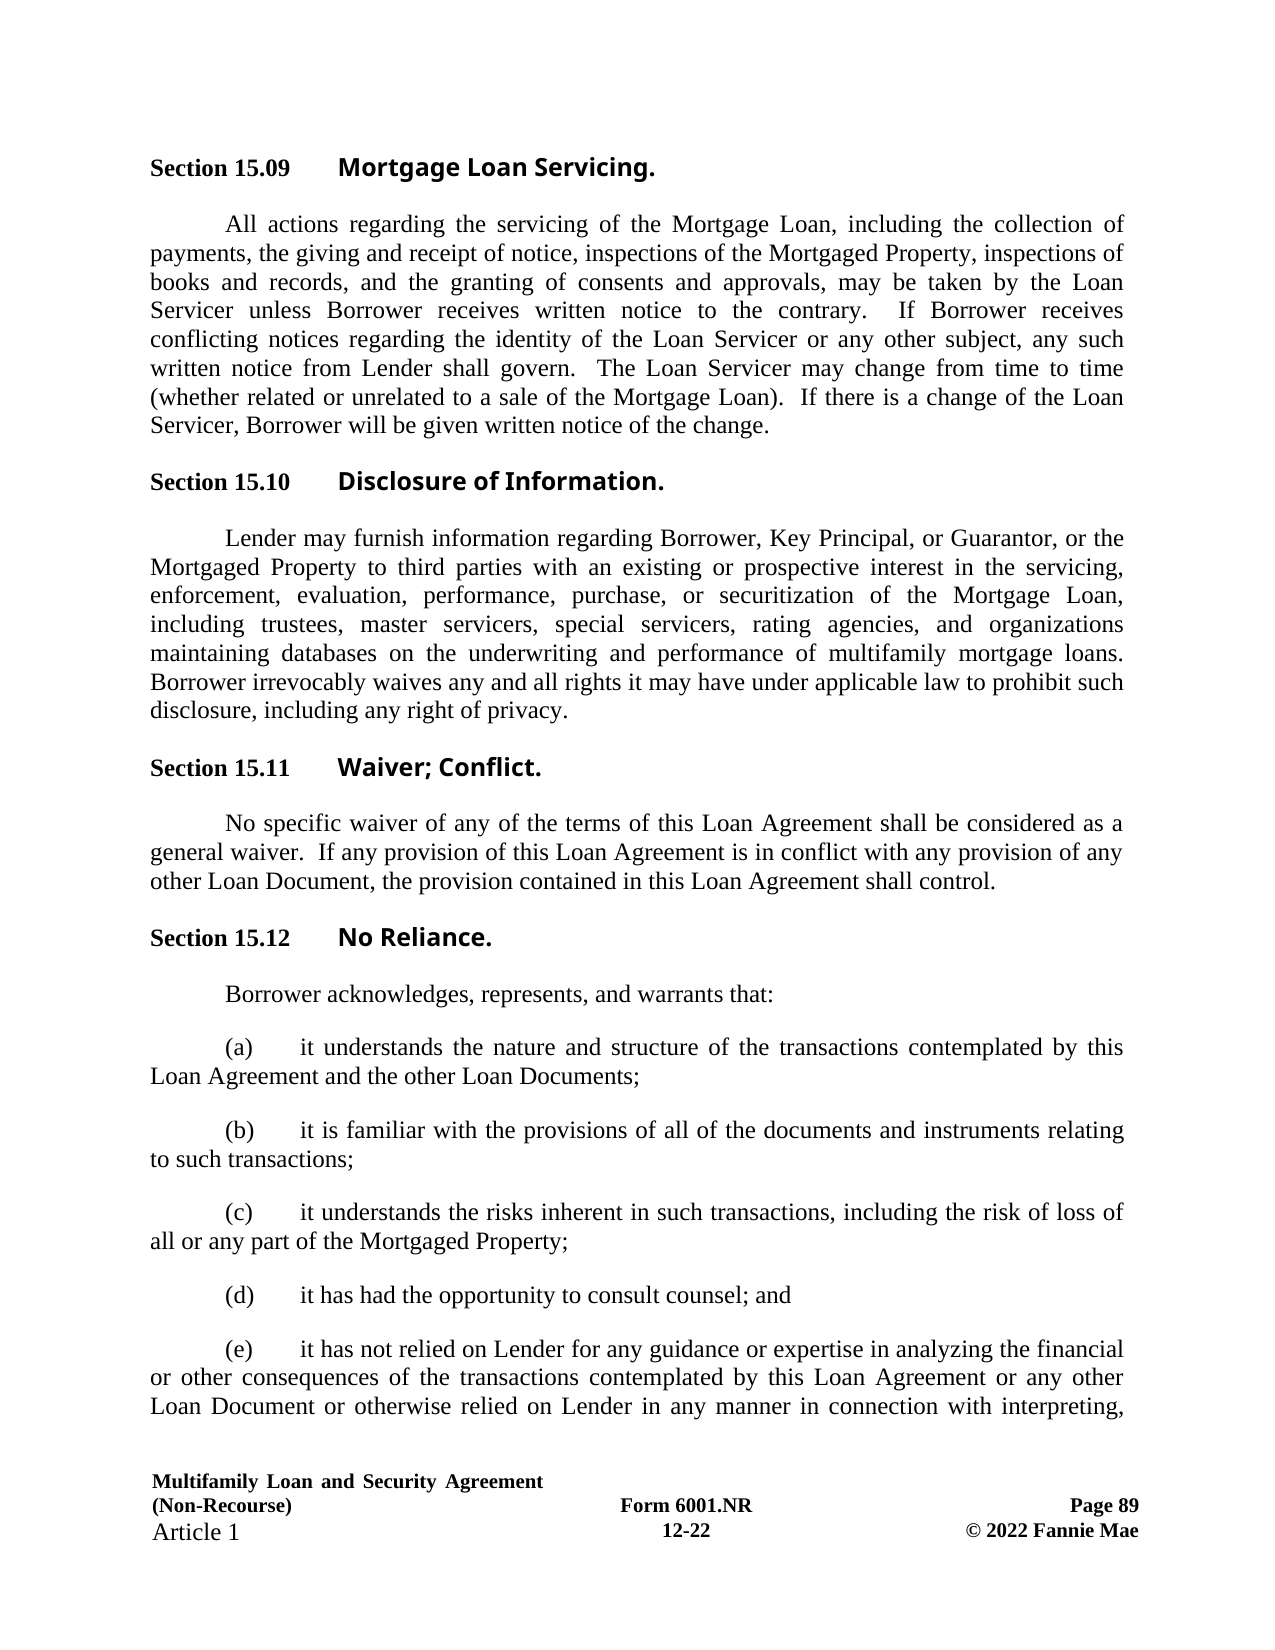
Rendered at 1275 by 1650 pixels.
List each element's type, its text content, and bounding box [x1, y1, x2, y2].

subtitle it is familiar with the provisions of all of the documents and instruments relating to such transactions; [150, 1115, 1125, 1172]
text Lender may furnish information regarding Borrower, Key Principal, or Guarantor, or the Mortgaged Property to third parties with an existing or prospective interest in the servicing, enforcement, evaluation, performance, purchase, or securitization of the Mortgage Loan, including trustees, master servicers, special servicers, rating agencies, and organizations maintaining databases on the underwriting and performance of multifamily mortgage loans. Borrower irrevocably waives any and all rights it may have under applicable law to prohibit such disclosure, including any right of privacy. [150, 523, 1125, 724]
subtitle Disclosure of Information. [150, 464, 1125, 498]
subtitle it understands the risks inherent in such transactions, including the risk of loss of all or any part of the Mortgaged Property; [150, 1197, 1125, 1255]
subtitle Waiver; Conflict. [150, 749, 1125, 783]
text All actions regarding the servicing of the Mortgage Loan, including the collection of payments, the giving and receipt of notice, inspections of the Mortgaged Property, inspections of books and records, and the granting of consents and approvals, may be taken by the Loan Servicer unless Borrower receives written notice to the contrary. If Borrower receives conflicting notices regarding the identity of the Loan Servicer or any other subject, any such written notice from Lender shall govern. The Loan Servicer may change from time to time (whether related or unrelated to a sale of the Mortgage Loan). If there is a change of the Loan Servicer, Borrower will be given written notice of the change. [150, 209, 1125, 439]
text No specific waiver of any of the terms of this Loan Agreement shall be considered as a general waiver. If any provision of this Loan Agreement is in conflict with any provision of any other Loan Document, the provision contained in this Loan Agreement shall control. [150, 808, 1125, 895]
subtitle it has had the opportunity to consult counsel; and [150, 1280, 1125, 1309]
subtitle No Reliance. [150, 920, 1125, 954]
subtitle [150, 1334, 1125, 1420]
subtitle it understands the nature and structure of the transactions contemplated by this Loan Agreement and the other Loan Documents; [150, 1032, 1125, 1090]
text Borrower acknowledges, represents, and warrants that: [150, 979, 1125, 1007]
subtitle Mortgage Loan Servicing. [150, 150, 1125, 184]
